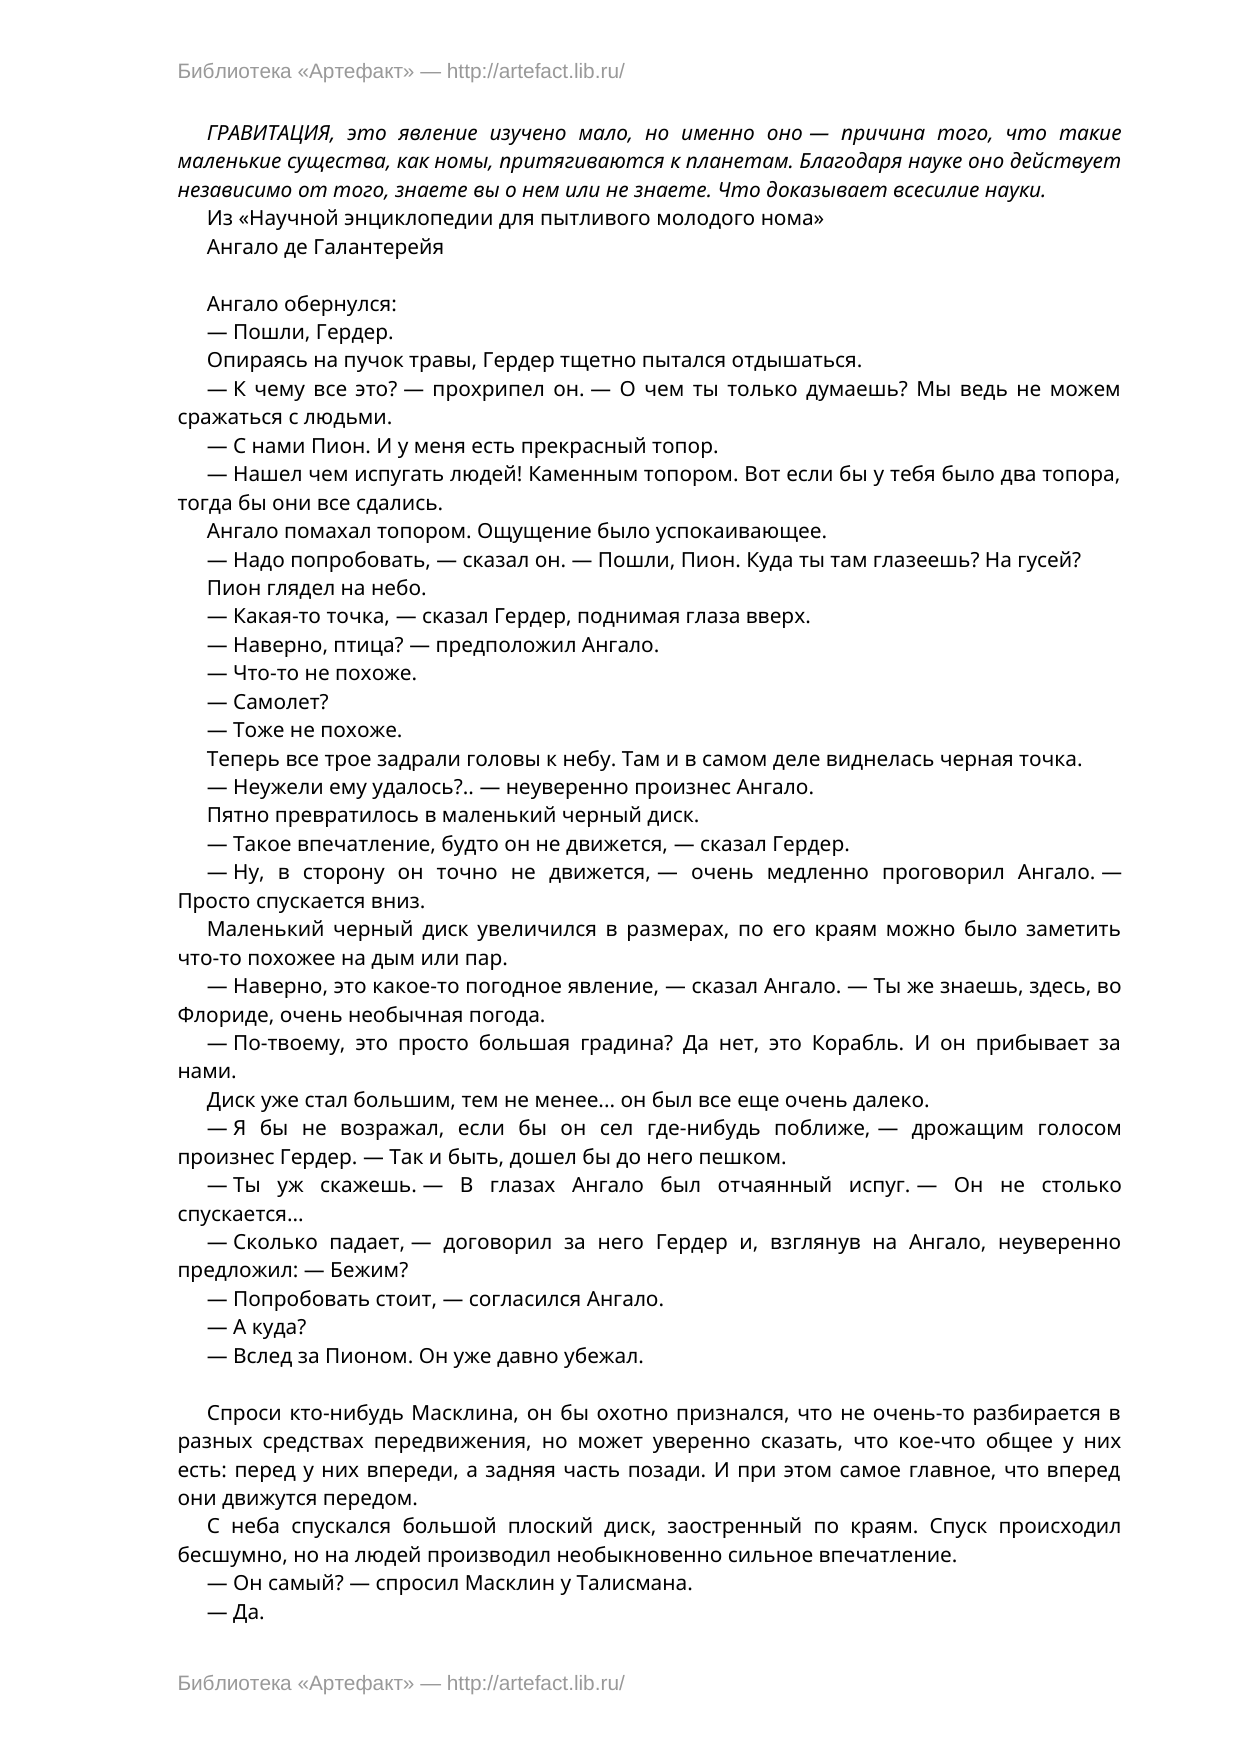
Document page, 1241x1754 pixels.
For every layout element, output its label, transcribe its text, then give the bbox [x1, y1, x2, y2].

text Ангало помахал топором. Ощущение было успокаивающее. [177, 516, 1122, 545]
text Пятно превратилось в маленький черный диск. [177, 801, 1122, 829]
text ГРАВИТАЦИЯ, это явление изучено мало, но именно оно — причина того, что такие маленькие существа, как номы, притягиваются к планетам. Благодаря науке оно действует независимо от того, знаете вы о нем или не знаете. Что доказывает всесилие науки. [177, 118, 1122, 203]
text — Какая-то точка, — сказал Гердер, поднимая глаза вверх. [177, 602, 1122, 630]
text Маленький черный диск увеличился в размерах, по его краям можно было заметить что-то похожее на дым или пар. [177, 914, 1122, 971]
text — Пошли, Гердер. [177, 317, 1122, 346]
text — Наверно, птица? — предположил Ангало. [177, 630, 1122, 658]
text — Попробовать стоит, — согласился Ангало. [177, 1284, 1122, 1312]
text Ангало де Галантерейя [177, 232, 1122, 260]
text — Ты уж скажешь. — В глазах Ангало был отчаянный испуг. — Он не столько спускается... [177, 1170, 1122, 1227]
text Спроси кто-нибудь Масклина, он бы охотно признался, что не очень-то разбирается в разных средствах передвижения, но может уверенно сказать, что кое-что общее у них есть: перед у них впереди, а задняя часть позади. И при этом самое главное, что вперед они движутся передом. [177, 1398, 1122, 1512]
text Из «Научной энциклопедии для пытливого молодого нома» [177, 203, 1122, 232]
text Ангало обернулся: [177, 289, 1122, 317]
text Теперь все трое задрали головы к небу. Там и в самом деле виднелась черная точка. [177, 744, 1122, 772]
text Диск уже стал большим, тем не менее... он был все еще очень далеко. [177, 1085, 1122, 1113]
text — Такое впечатление, будто он не движется, — сказал Гердер. [177, 829, 1122, 857]
text — С нами Пион. И у меня есть прекрасный топор. [177, 431, 1122, 459]
text — Да. [177, 1597, 1122, 1625]
text — Что-то не похоже. [177, 658, 1122, 687]
text — К чему все это? — прохрипел он. — О чем ты только думаешь? Мы ведь не можем сражаться с людьми. [177, 374, 1122, 431]
text С неба спускался большой плоский диск, заостренный по краям. Спуск происходил бесшумно, но на людей производил необыкновенно сильное впечатление. [177, 1512, 1122, 1568]
text — А куда? [177, 1312, 1122, 1341]
text Пион глядел на небо. [177, 573, 1122, 602]
text — Сколько падает, — договорил за него Гердер и, взглянув на Ангало, неуверенно предложил: — Бежим? [177, 1227, 1122, 1284]
text — Надо попробовать, — сказал он. — Пошли, Пион. Куда ты там глазеешь? На гусей? [177, 545, 1122, 573]
text — Нашел чем испугать людей! Каменным топором. Вот если бы у тебя было два топора, тогда бы они все сдались. [177, 459, 1122, 516]
text — Самолет? [177, 687, 1122, 715]
text — По-твоему, это просто большая градина? Да нет, это Корабль. И он прибывает за нами. [177, 1028, 1122, 1085]
text — Тоже не похоже. [177, 715, 1122, 744]
text — Неужели ему удалось?.. — неуверенно произнес Ангало. [177, 772, 1122, 801]
text — Я бы не возражал, если бы он сел где-нибудь поближе, — дрожащим голосом произнес Гердер. — Так и быть, дошел бы до него пешком. [177, 1113, 1122, 1170]
text Опираясь на пучок травы, Гердер тщетно пытался отдышаться. [177, 346, 1122, 374]
text — Вслед за Пионом. Он уже давно убежал. [177, 1341, 1122, 1369]
text — Он самый? — спросил Масклин у Талисмана. [177, 1568, 1122, 1597]
text — Ну, в сторону он точно не движется, — очень медленно проговорил Ангало. — Просто спускается вниз. [177, 857, 1122, 914]
text — Наверно, это какое-то погодное явление, — сказал Ангало. — Ты же знаешь, здесь, во Флориде, очень необычная погода. [177, 971, 1122, 1028]
